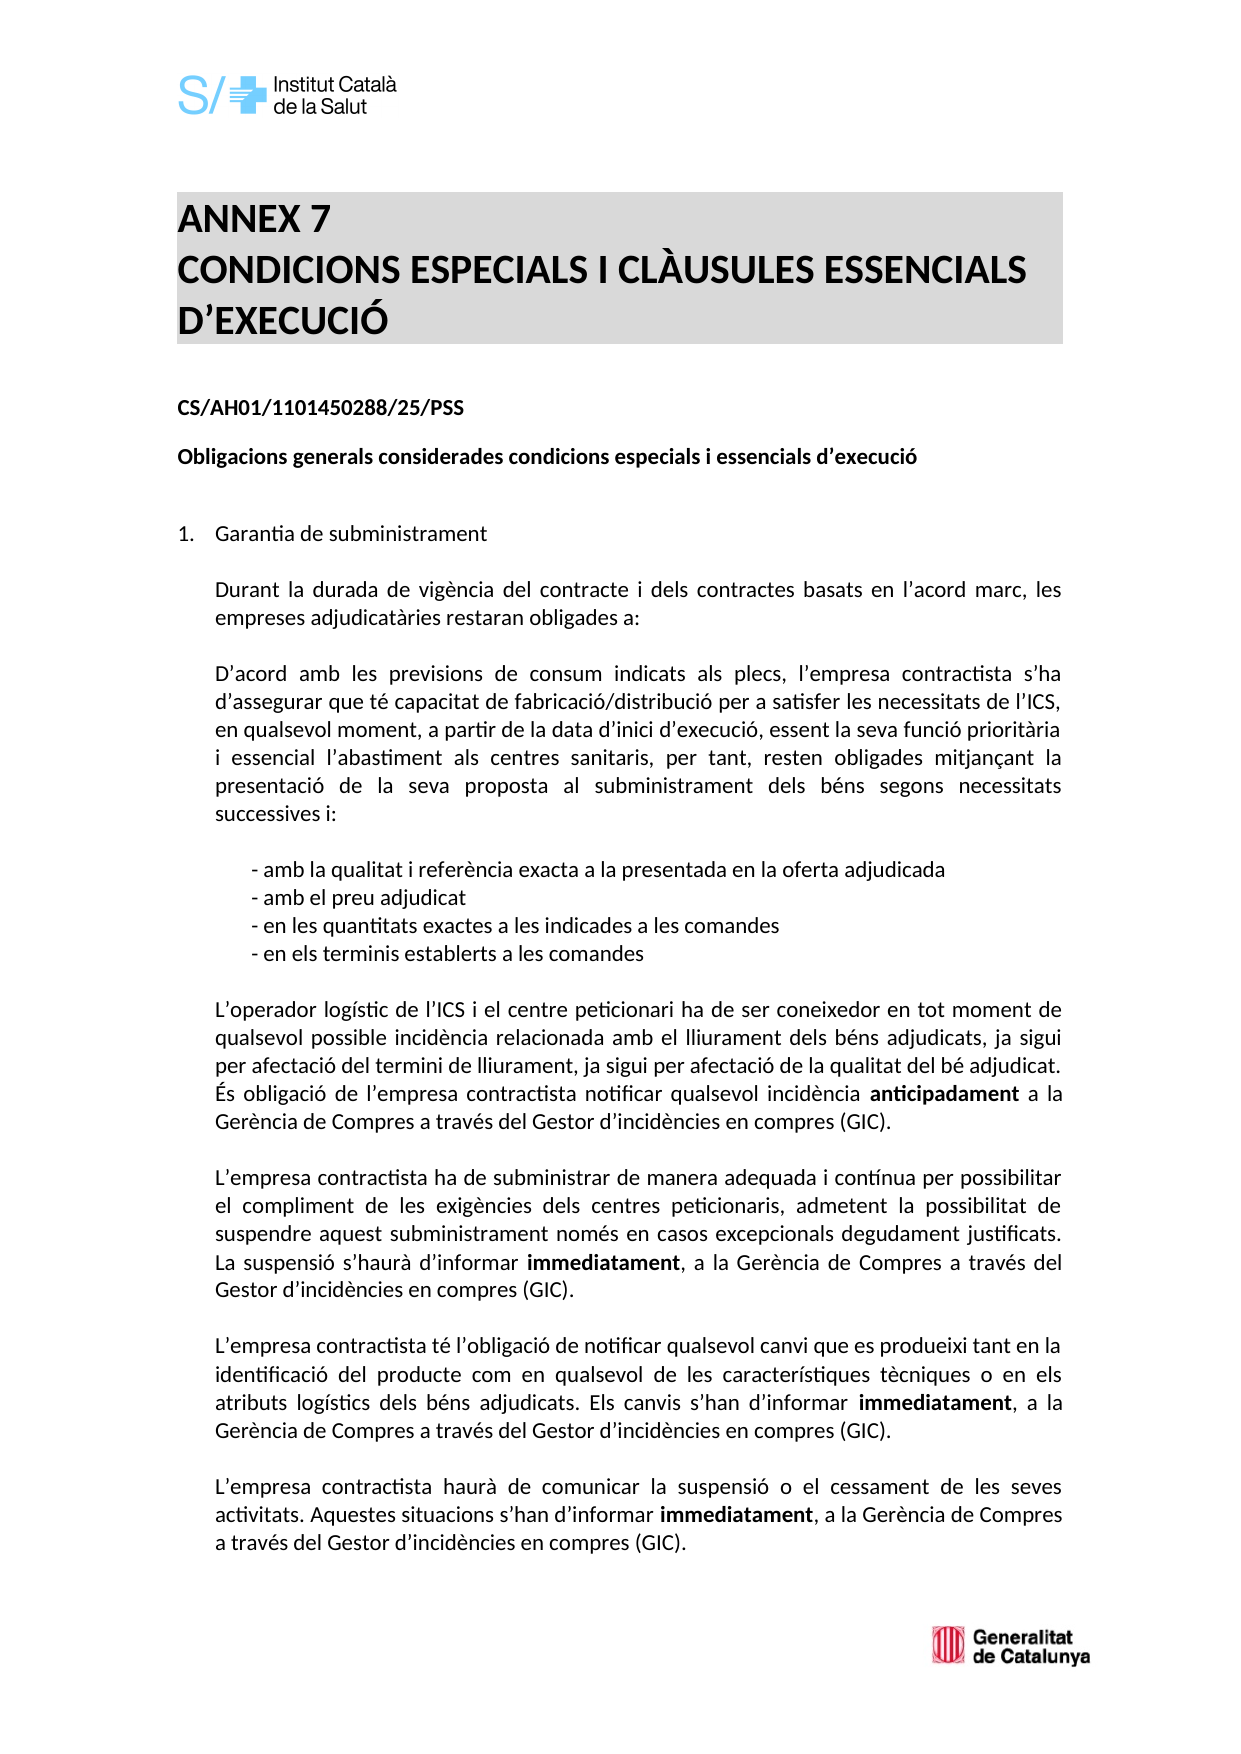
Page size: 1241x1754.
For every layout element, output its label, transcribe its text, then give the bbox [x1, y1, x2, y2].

list - en les quantitats exactes a les indicades a les comandes [251, 911, 1063, 939]
list - en els terminis establerts a les comandes [251, 939, 1063, 967]
list L’empresa contractista haurà de comunicar la suspensió o el cessament de les seves activitats. Aquestes situacions s’han d’informar immediatament, a la Gerència de Compres a través del Gestor d’incidències en compres (GIC). [215, 1472, 1063, 1556]
text Obligacions generals considerades condicions especials i essencials d’execució [177, 442, 1063, 470]
picture [177, 73, 399, 118]
list L’empresa contractista ha de subministrar de manera adequada i contínua per possibilitar el compliment de les exigències dels centres peticionaris, admetent la possibilitat de suspendre aquest subministrament només en casos excepcionals degudament justificats. La suspensió s’haurà d’informar immediatament, a la Gerència de Compres a través del Gestor d’incidències en compres (GIC). [215, 1163, 1063, 1304]
text ANNEX 7 [177, 192, 1063, 243]
list D’acord amb les previsions de consum indicats als plecs, l’empresa contractista s’ha d’assegurar que té capacitat de fabricació/distribució per a satisfer les necessitats de l’ICS, en qualsevol moment, a partir de la data d’inici d’execució, essent la seva funció prioritària i essencial l’abastiment als centres sanitaris, per tant, resten obligades mitjançant la presentació de la seva proposta al subministrament dels béns segons necessitats successives i: [215, 659, 1063, 827]
list - amb el preu adjudicat [251, 883, 1063, 911]
list - amb la qualitat i referència exacta a la presentada en la oferta adjudicada [251, 855, 1063, 883]
list Durant la durada de vigència del contracte i dels contractes basats en l’acord marc, les empreses adjudicatàries restaran obligades a: [215, 575, 1063, 631]
picture [893, 1619, 1129, 1672]
list L’empresa contractista té l’obligació de notificar qualsevol canvi que es produeixi tant en la identificació del producte com en qualsevol de les característiques tècniques o en els atributs logístics dels béns adjudicats. Els canvis s’han d’informar immediatament, a la Gerència de Compres a través del Gestor d’incidències en compres (GIC). [215, 1332, 1063, 1444]
list L’operador logístic de l’ICS i el centre peticionari ha de ser coneixedor en tot moment de qualsevol possible incidència relacionada amb el lliurament dels béns adjudicats, ja sigui per afectació del termini de lliurament, ja sigui per afectació de la qualitat del bé adjudicat. És obligació de l’empresa contractista notificar qualsevol incidència anticipadament a la Gerència de Compres a través del Gestor d’incidències en compres (GIC). [215, 995, 1063, 1136]
list Garantia de subministrament [177, 519, 1063, 547]
text CONDICIONS ESPECIALS I CLÀUSULES ESSENCIALS D’EXECUCIÓ [177, 243, 1063, 344]
text CS/AH01/1101450288/25/PSS [177, 393, 1063, 421]
